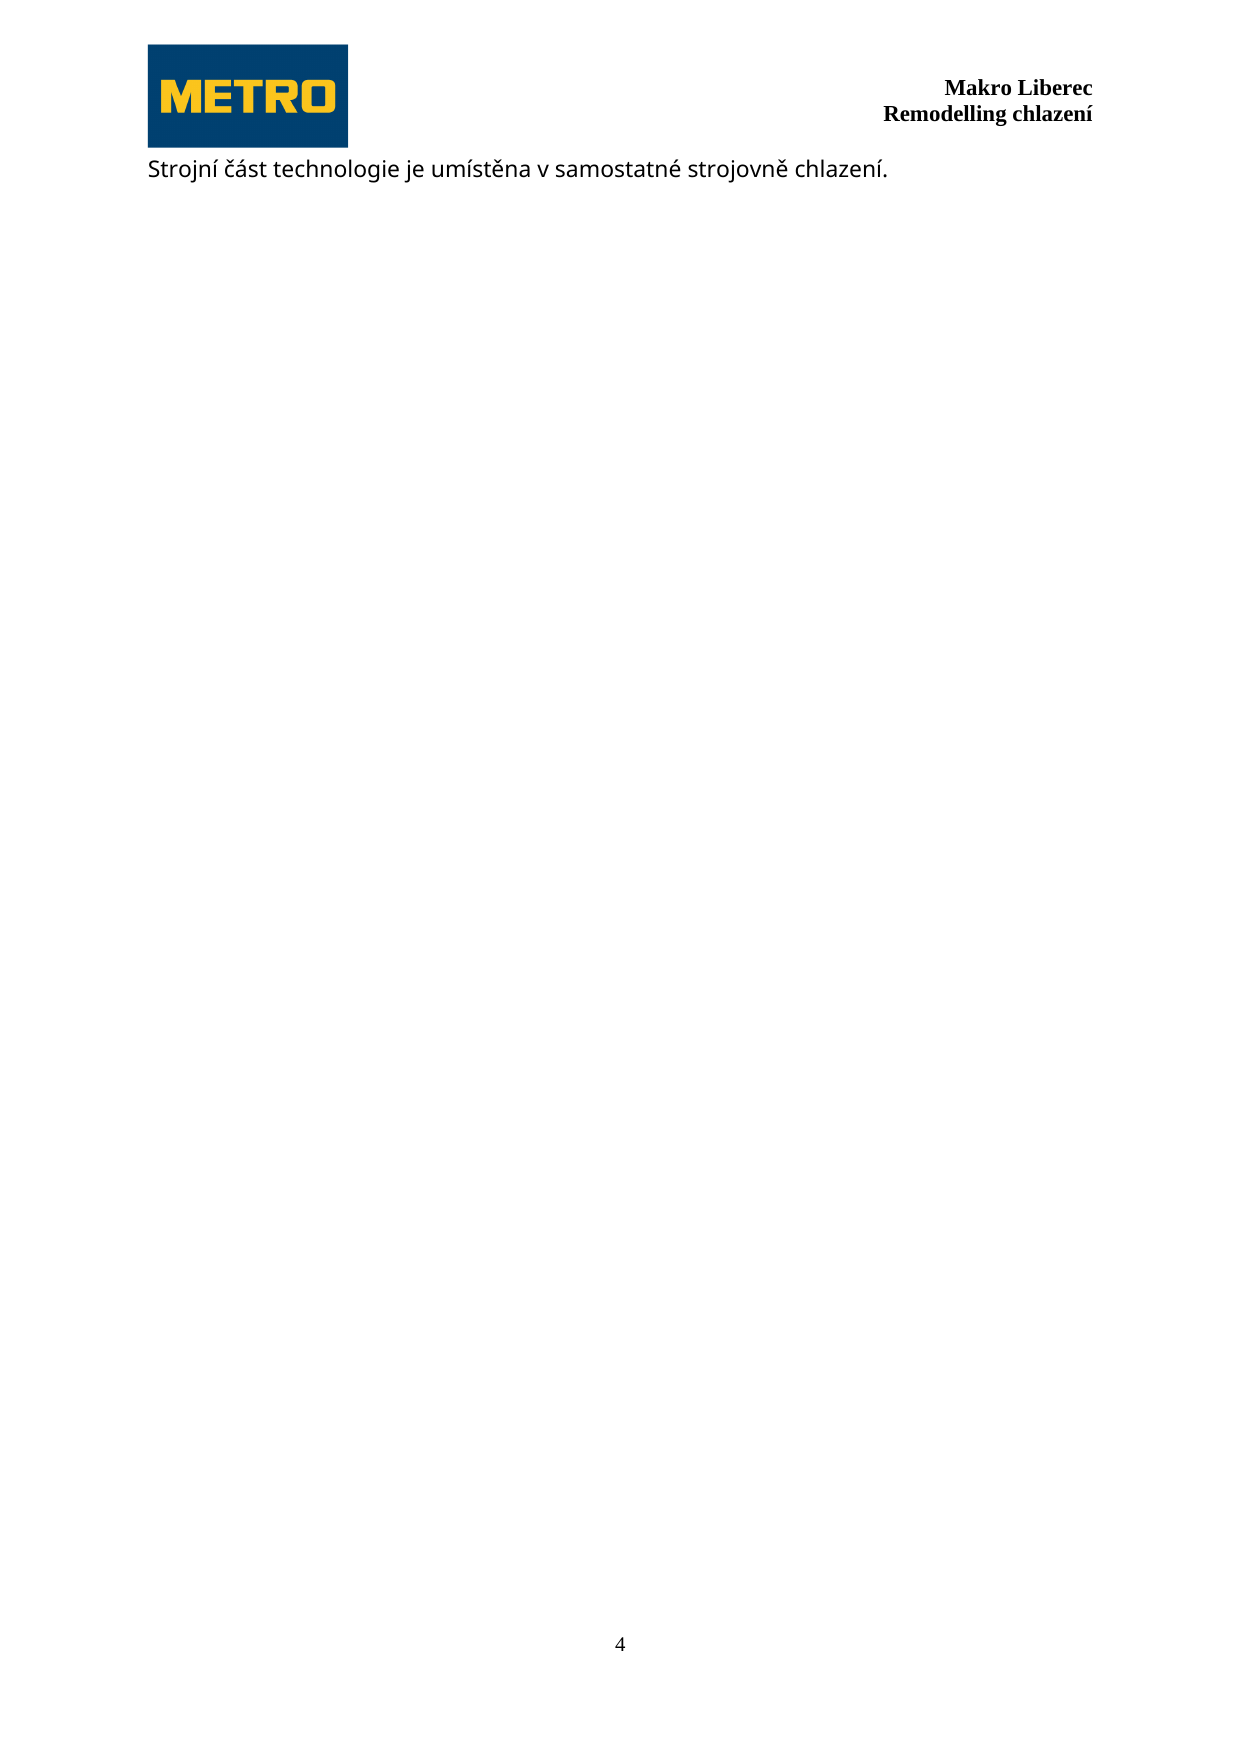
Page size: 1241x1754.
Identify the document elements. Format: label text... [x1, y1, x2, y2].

picture [147, 44, 349, 148]
text Strojní část technologie je umístěna v samostatné strojovně chlazení. [148, 153, 1093, 184]
